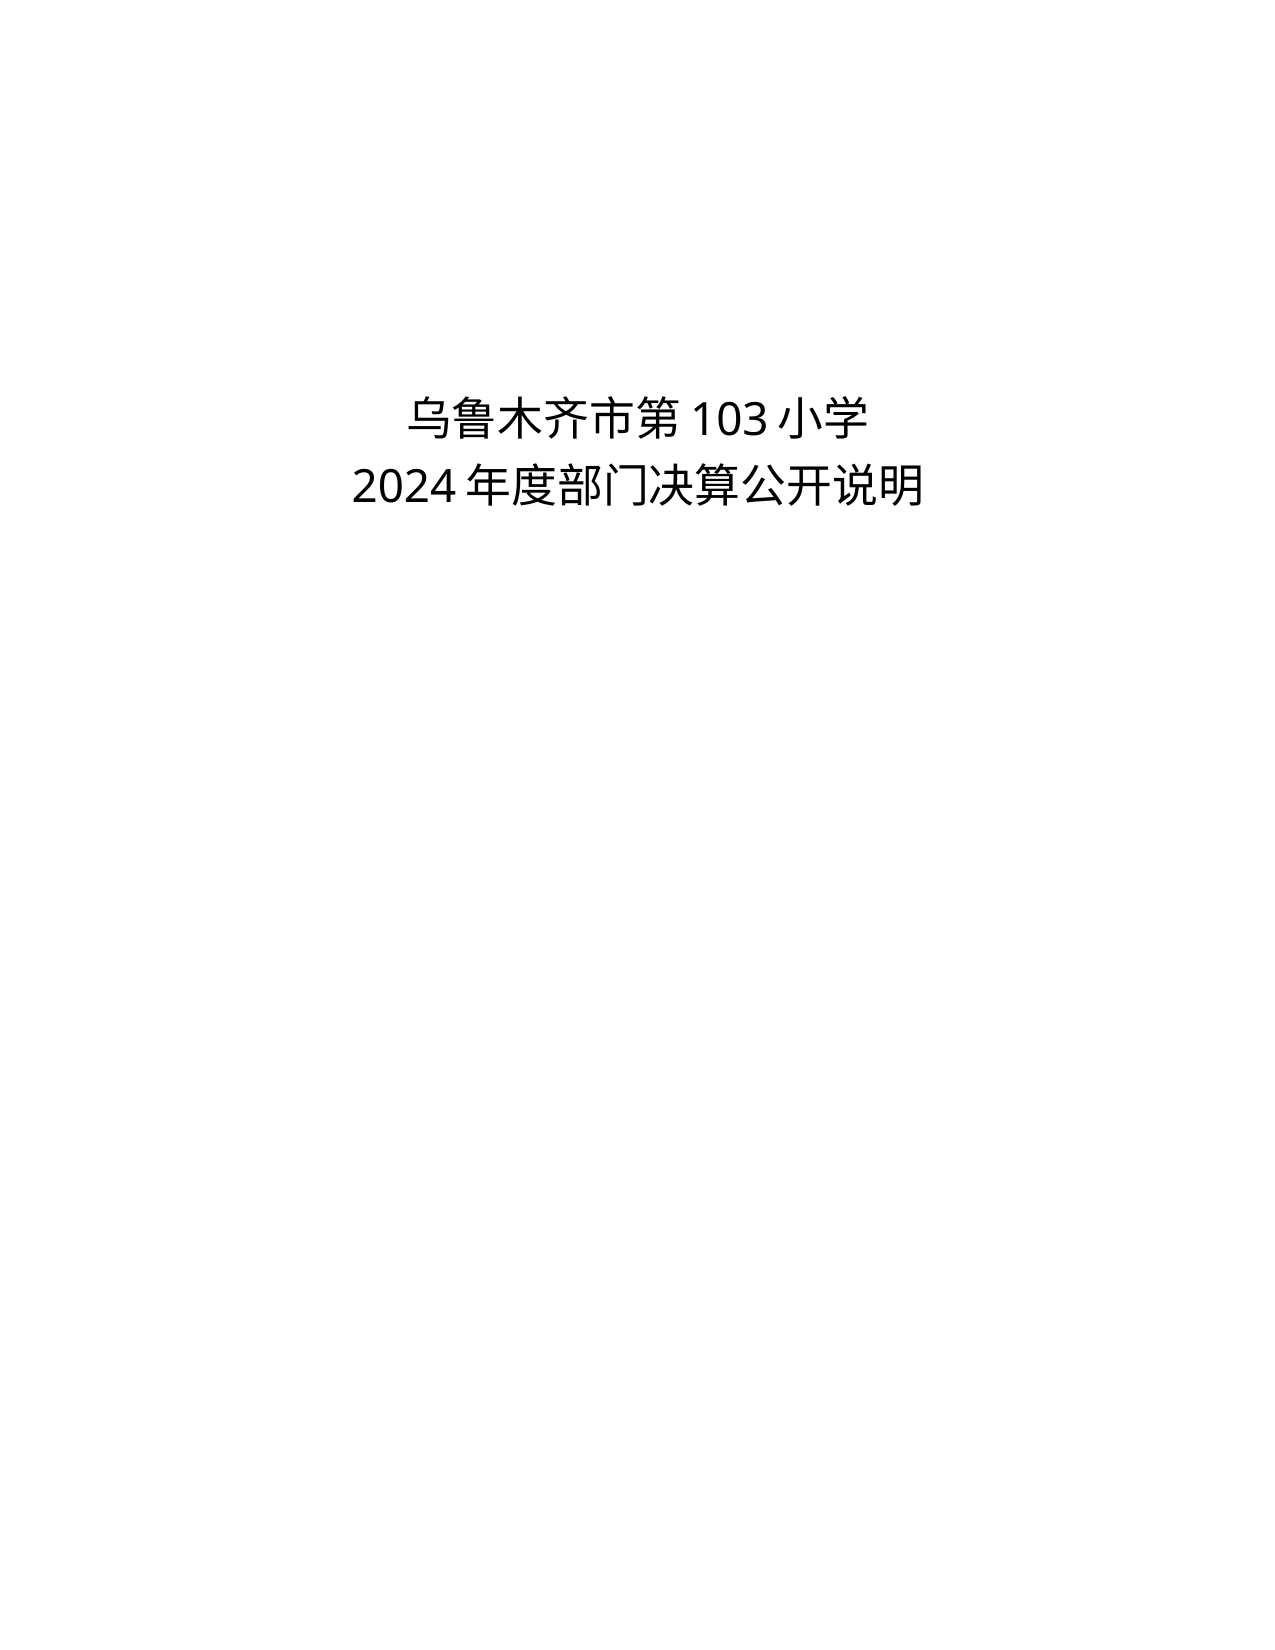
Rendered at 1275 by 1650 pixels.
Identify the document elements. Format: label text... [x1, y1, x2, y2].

text 2024年度部门决算公开说明 [187, 449, 1087, 516]
text 乌鲁木齐市第103小学 [187, 383, 1087, 449]
